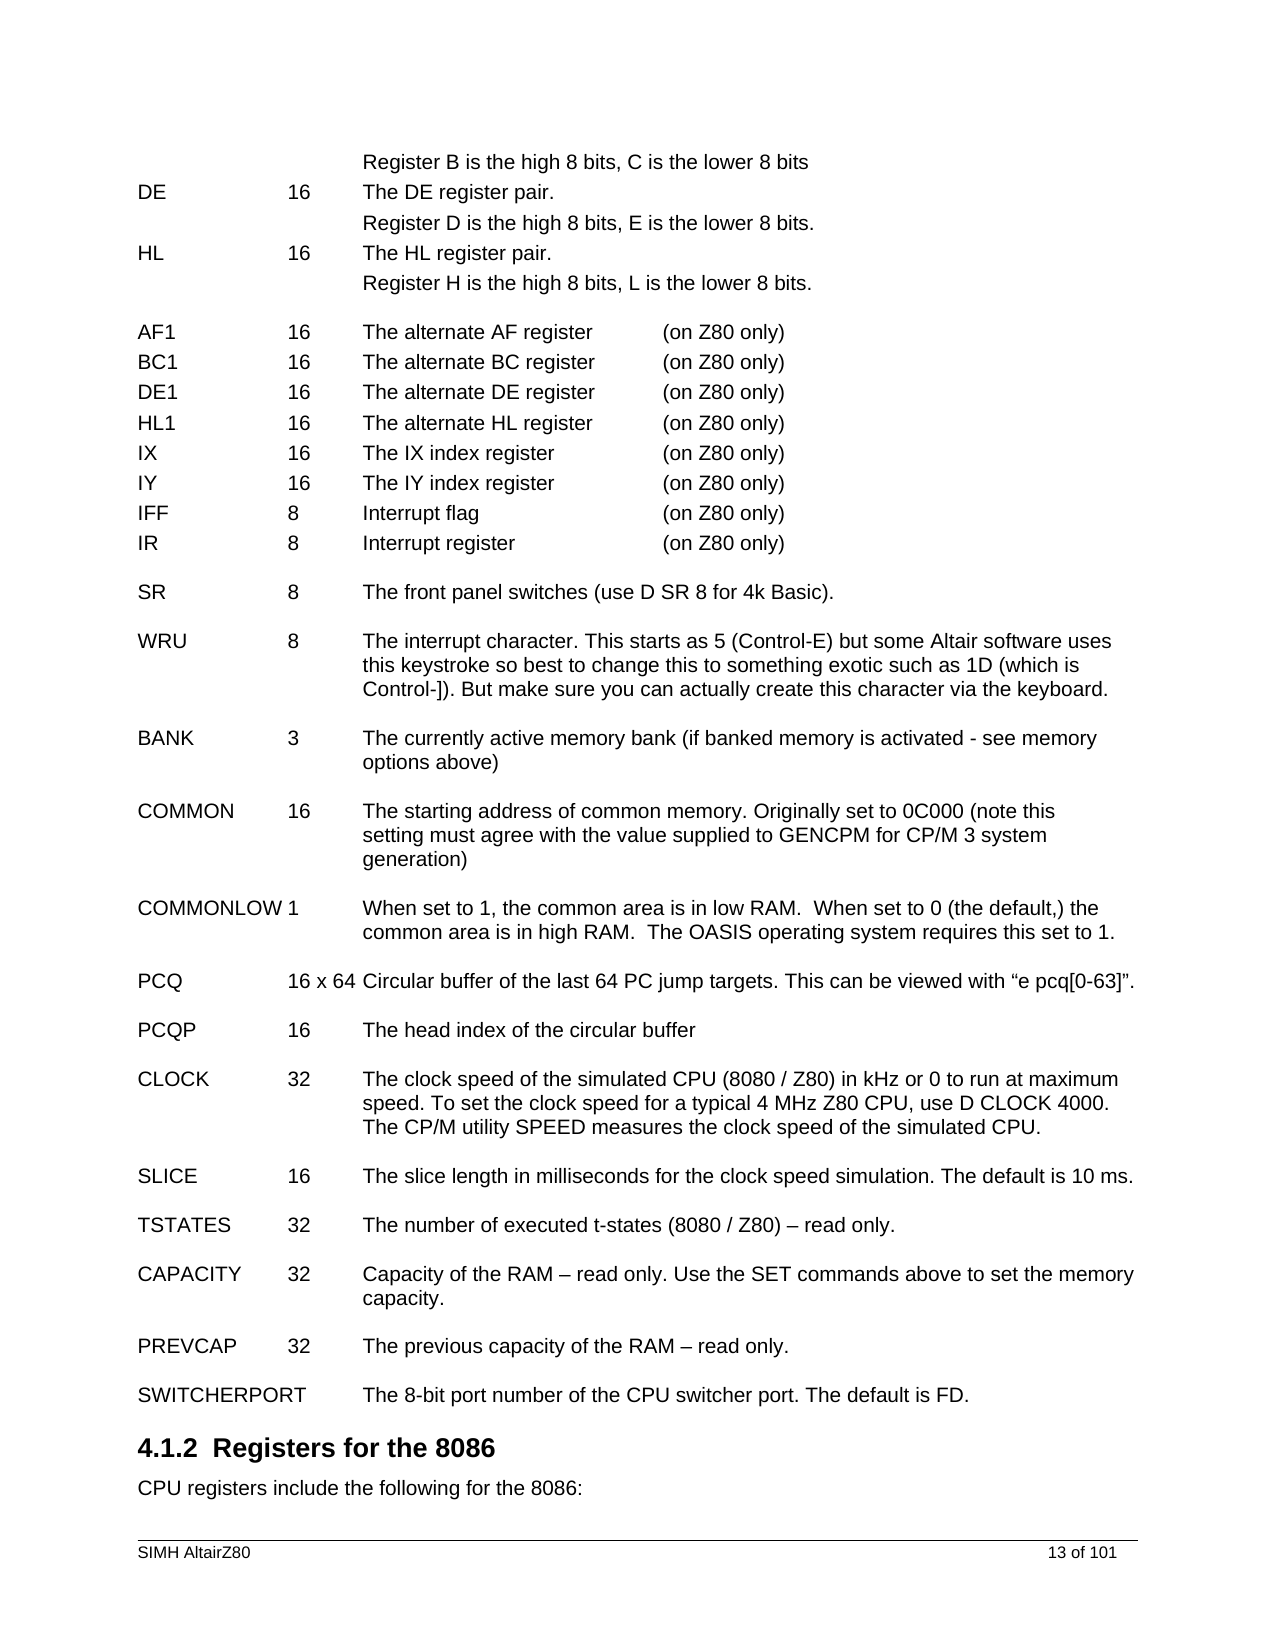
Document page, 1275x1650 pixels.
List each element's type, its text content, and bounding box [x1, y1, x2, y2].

text Register H is the high 8 bits, L is the lower 8 bits. [137, 271, 1138, 295]
text PREVCAP 32 The previous capacity of the RAM – read only. [137, 1334, 1138, 1358]
text DE 16 The DE register pair. [137, 180, 1138, 204]
text BANK 3 The currently active memory bank (if banked memory is activated - see memory options above) [137, 726, 1138, 774]
text SWITCHERPORT The 8-bit port number of the CPU switcher port. The default is FD. [137, 1383, 1138, 1407]
text DE1 16 The alternate DE register (on Z80 only) [137, 380, 1138, 404]
text SR 8 The front panel switches (use D SR 8 for 4k Basic). [137, 580, 1138, 604]
text COMMONLOW 1 When set to 1, the common area is in low RAM. When set to 0 (the default,) the common area is in high RAM. The OASIS operating system requires this set to 1. [137, 896, 1138, 944]
text COMMON 16 The starting address of common memory. Originally set to 0C000 (note this setting must agree with the value supplied to GENCPM for CP/M 3 system generation) [137, 799, 1138, 871]
text TSTATES 32 The number of executed t-states (8080 / Z80) – read only. [137, 1212, 1138, 1236]
text PCQ 16 x 64 Circular buffer of the last 64 PC jump targets. This can be viewed with “e pcq[0-63]”. [137, 969, 1138, 993]
text SLICE 16 The slice length in milliseconds for the clock speed simulation. The default is 10 ms. [137, 1163, 1138, 1187]
text PCQP 16 The head index of the circular buffer [137, 1018, 1138, 1042]
text WRU 8 The interrupt character. This starts as 5 (Control-E) but some Altair software uses this keystroke so best to change this to something exotic such as 1D (which is Control-]). But make sure you can actually create this character via the keyboard. [137, 629, 1138, 701]
text CPU registers include the following for the 8086: [137, 1476, 1138, 1500]
text AF1 16 The alternate AF register (on Z80 only) [137, 320, 1138, 344]
text IX 16 The IX index register (on Z80 only) [137, 441, 1138, 464]
text Register B is the high 8 bits, C is the lower 8 bits [137, 150, 1138, 174]
text CAPACITY 32 Capacity of the RAM – read only. Use the SET commands above to set the memory capacity. [137, 1261, 1138, 1309]
text BC1 16 The alternate BC register (on Z80 only) [137, 350, 1138, 374]
text Register D is the high 8 bits, E is the lower 8 bits. [137, 210, 1138, 234]
text CLOCK 32 The clock speed of the simulated CPU (8080 / Z80) in kHz or 0 to run at maximum speed. To set the clock speed for a typical 4 MHz Z80 CPU, use D CLOCK 4000. The CP/M utility SPEED measures the clock speed of the simulated CPU. [137, 1067, 1138, 1138]
text IFF 8 Interrupt flag (on Z80 only) [137, 501, 1138, 525]
text IR 8 Interrupt register (on Z80 only) [137, 531, 1138, 555]
text HL1 16 The alternate HL register (on Z80 only) [137, 410, 1138, 434]
text HL 16 The HL register pair. [137, 241, 1138, 264]
subtitle Registers for the 8086 [137, 1432, 1138, 1463]
text IY 16 The IY index register (on Z80 only) [137, 471, 1138, 495]
